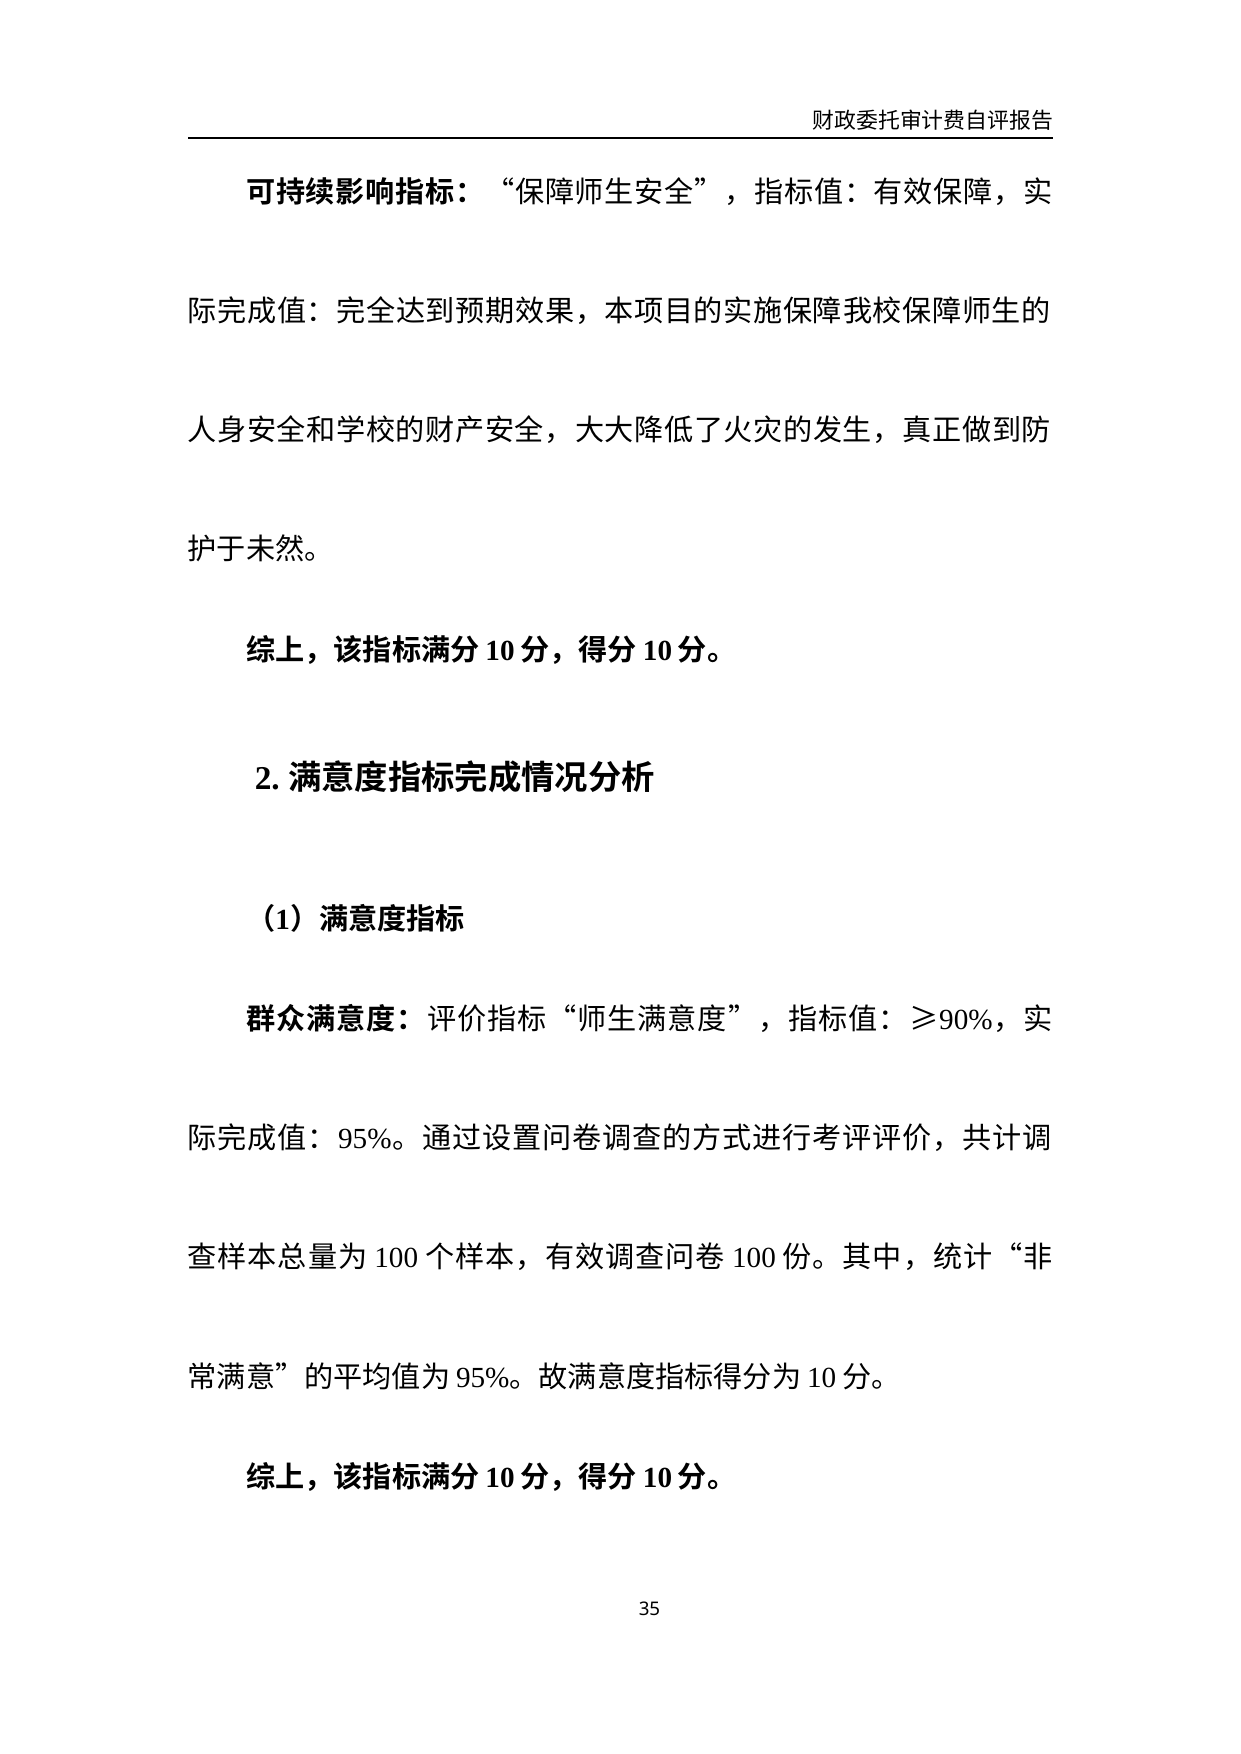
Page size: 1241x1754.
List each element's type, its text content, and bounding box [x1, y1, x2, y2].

text 可持续影响指标：“保障师生安全”，指标值：有效保障，实际完成值：完全达到预期效果，本项目的实施保障我校保障师生的人身安全和学校的财产安全，大大降低了火灾的发生，真正做到防护于未然。 [187, 150, 1053, 587]
text （1）满意度指标 [187, 877, 1053, 956]
subtitle 2. 满意度指标完成情况分析 [187, 735, 1053, 815]
text 综上，该指标满分10分，得分10分。 [187, 1435, 1053, 1514]
text 综上，该指标满分10分，得分10分。 [187, 608, 1053, 687]
text 群众满意度：评价指标“师生满意度”，指标值：≥90%，实际完成值：95%。通过设置问卷调查的方式进行考评评价，共计调查样本总量为100个样本，有效调查问卷100份。其中，统计“非常满意”的平均值为95%。故满意度指标得分为10分。 [187, 977, 1053, 1414]
